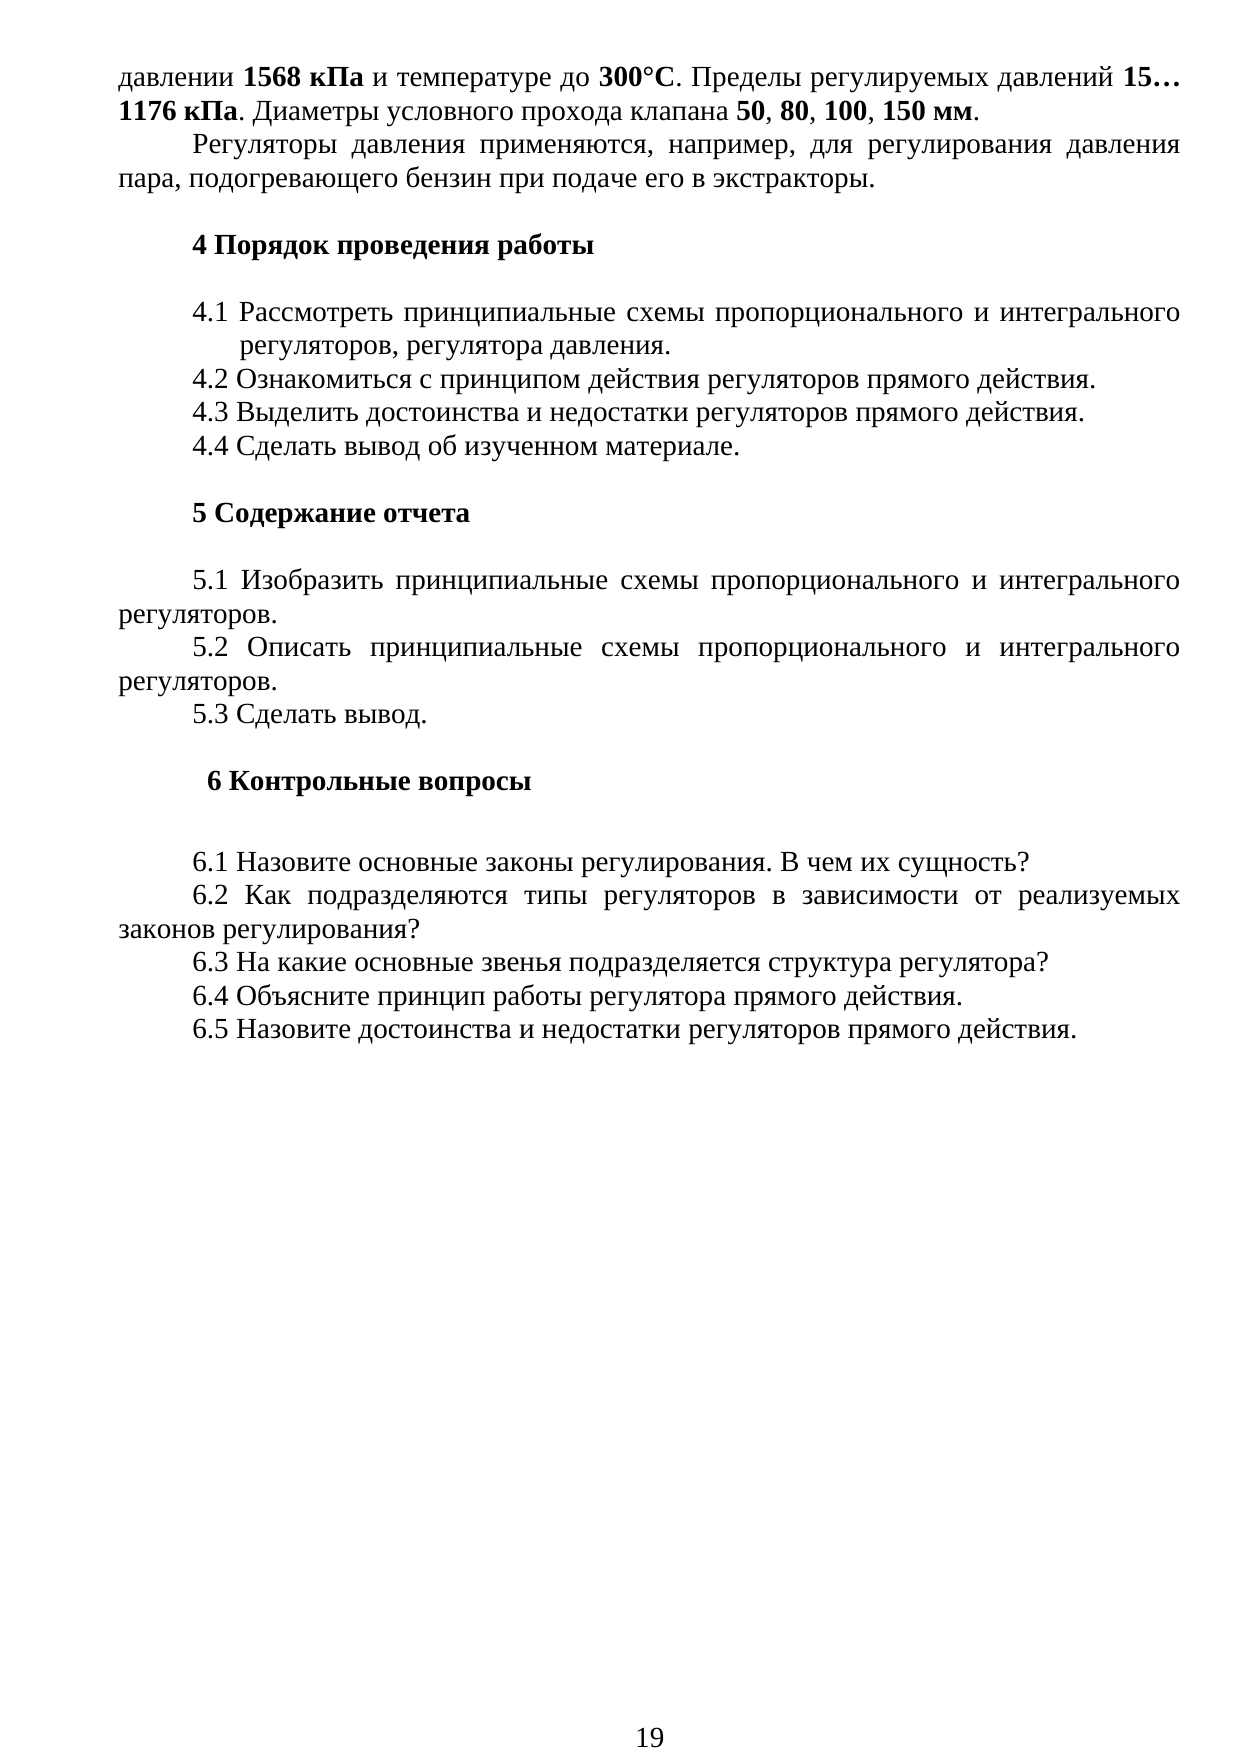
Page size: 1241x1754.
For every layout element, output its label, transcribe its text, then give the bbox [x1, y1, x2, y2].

text 6.5 Назовите достоинства и недостатки регуляторов прямого действия. [118, 1012, 1181, 1045]
text 5.3 Сделать вывод. [118, 696, 1181, 730]
text 6.1 Назовите основные законы регулирования. В чем их сущность? [118, 844, 1181, 877]
text 4.2 Ознакомиться с принципом действия регуляторов прямого действия. [118, 361, 1181, 394]
text Регуляторы давления применяются, например, для регулирования давления пара, подогревающего бензин при подаче его в экстракторы. [118, 126, 1181, 193]
text 4.3 Выделить достоинства и недостатки регуляторов прямого действия. [118, 394, 1181, 428]
subtitle 6 Контрольные вопросы [207, 763, 1181, 797]
subtitle 4 Порядок проведения работы [118, 227, 1181, 260]
text 6.3 На какие основные звенья подразделяется структура регулятора? [118, 944, 1181, 978]
text 6.2 Как подразделяются типы регуляторов в зависимости от реализуемых законов регулирования? [118, 877, 1181, 944]
text 4.4 Сделать вывод об изученном материале. [118, 428, 1181, 462]
text 5.2 Описать принципиальные схемы пропорционального и интегрального регуляторов. [118, 629, 1181, 696]
text 5.1 Изобразить принципиальные схемы пропорционального и интегрального регуляторов. [118, 562, 1181, 629]
subtitle 5 Содержание отчета [118, 495, 1181, 529]
text 4.1 Рассмотреть принципиальные схемы пропорционального и интегрального регуляторов, регулятора давления. [192, 294, 1181, 361]
text 6.4 Объясните принцип работы регулятора прямого действия. [118, 978, 1181, 1012]
